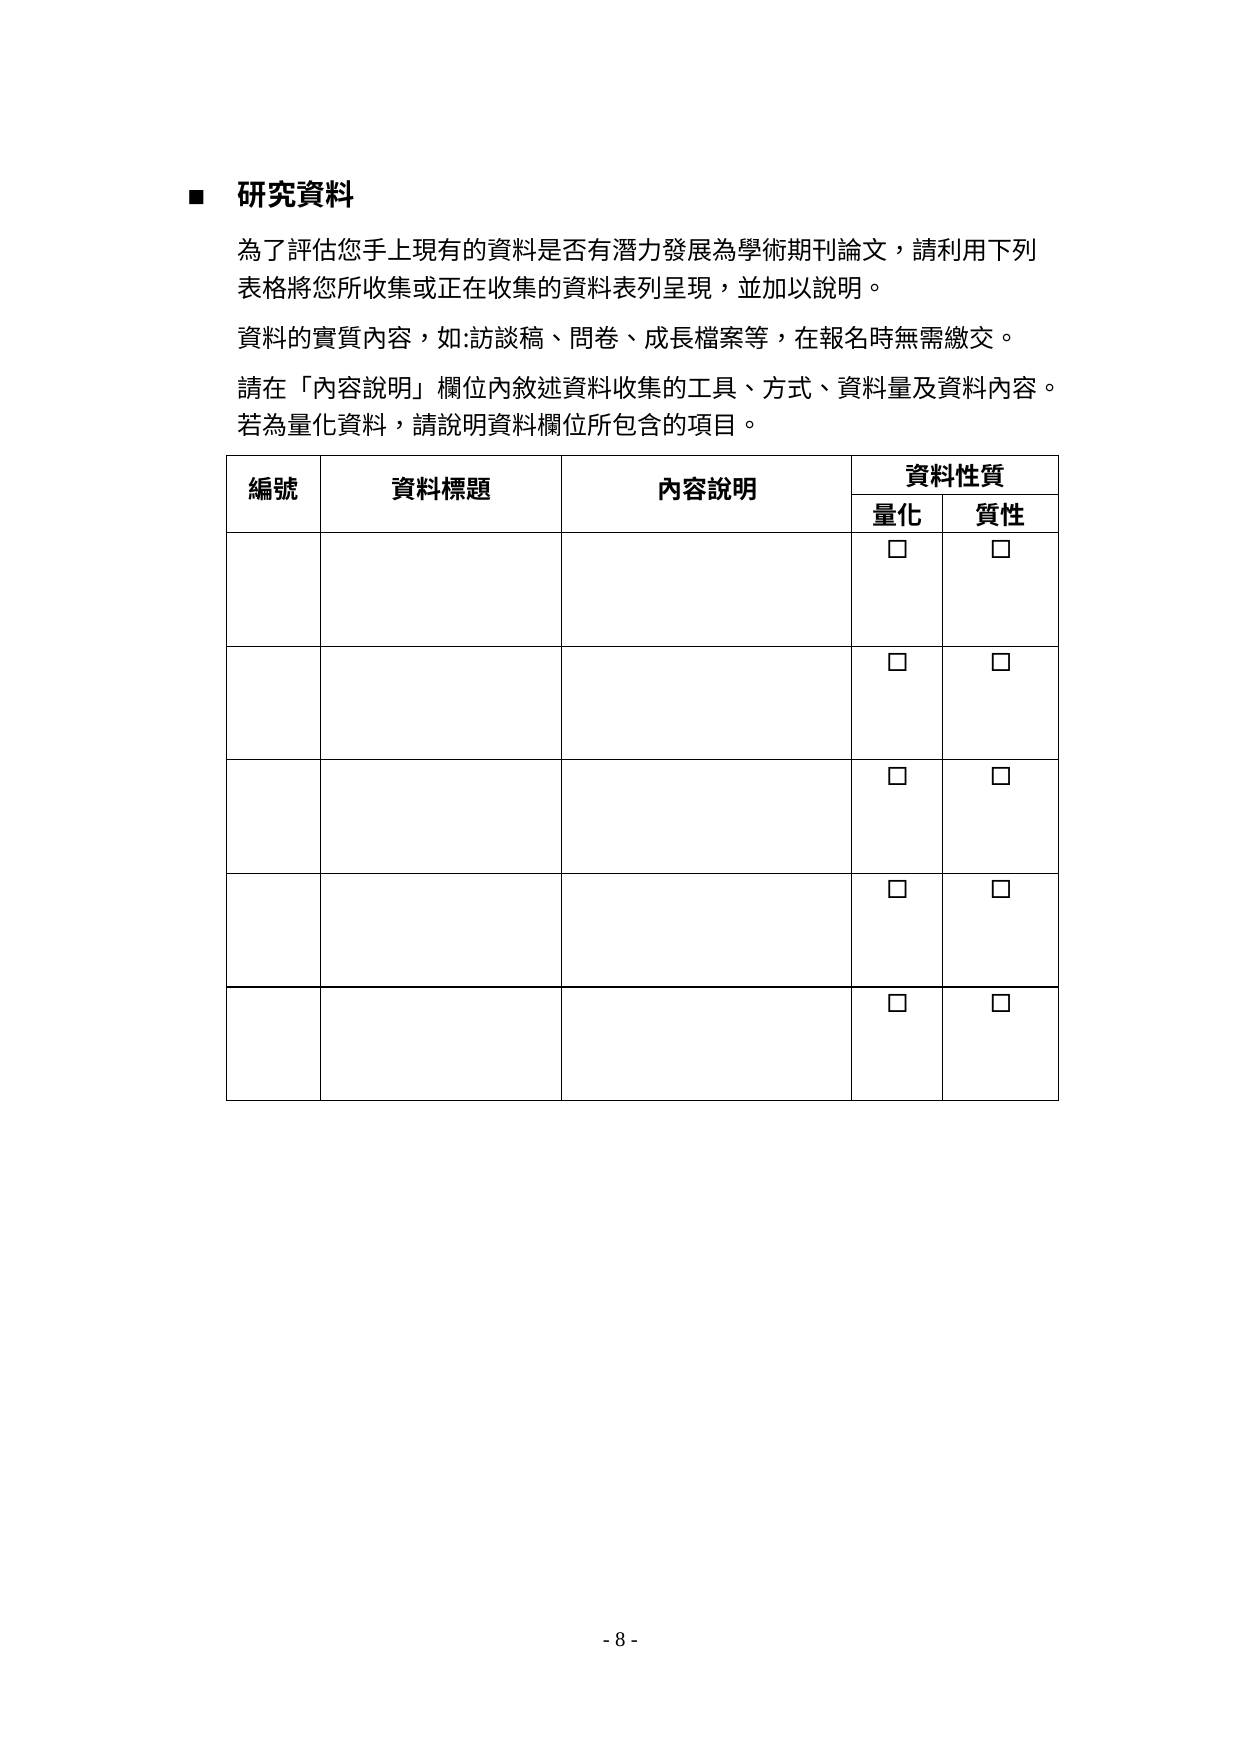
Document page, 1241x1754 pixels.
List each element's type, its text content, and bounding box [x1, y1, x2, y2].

table_cell [852, 533, 942, 646]
table_cell [852, 874, 942, 986]
list 資料的實質內容，如:訪談稿、問卷、成長檔案等，在報名時無需繳交。 [238, 318, 1053, 355]
table_cell [562, 647, 851, 759]
table_cell [852, 760, 942, 873]
table_header 資料標題 [321, 456, 561, 532]
table_cell [321, 647, 561, 759]
table_cell [227, 647, 320, 759]
table_cell [321, 874, 561, 986]
table_cell [943, 760, 1058, 873]
table_cell [943, 874, 1058, 986]
table_cell [852, 988, 942, 1100]
table_cell [562, 760, 851, 873]
table_cell [321, 533, 561, 646]
table_cell [227, 760, 320, 873]
table_header 編號 [227, 456, 320, 532]
table_cell [943, 988, 1058, 1100]
table_cell 量化 [852, 495, 942, 532]
table_cell 質性 [943, 495, 1058, 532]
table_cell [227, 874, 320, 986]
list 為了評估您手上現有的資料是否有潛力發展為學術期刊論文，請利用下列表格將您所收集或正在收集的資料表列呈現，並加以說明。 [238, 230, 1053, 305]
table_cell [562, 874, 851, 986]
table_cell [227, 533, 320, 646]
table_cell [562, 533, 851, 646]
table_cell [852, 647, 942, 759]
table_cell [227, 988, 320, 1100]
list 請在「內容說明」欄位內敘述資料收集的工具、方式、資料量及資料內容。若為量化資料，請說明資料欄位所包含的項目。 [238, 368, 1053, 443]
table_cell [321, 988, 561, 1100]
table_cell [562, 988, 851, 1100]
list 研究資料 [187, 155, 1053, 230]
table_cell [943, 647, 1058, 759]
table_cell [321, 760, 561, 873]
table_header 資料性質 [852, 456, 1058, 494]
table_header 內容說明 [562, 456, 851, 532]
table_cell [943, 533, 1058, 646]
